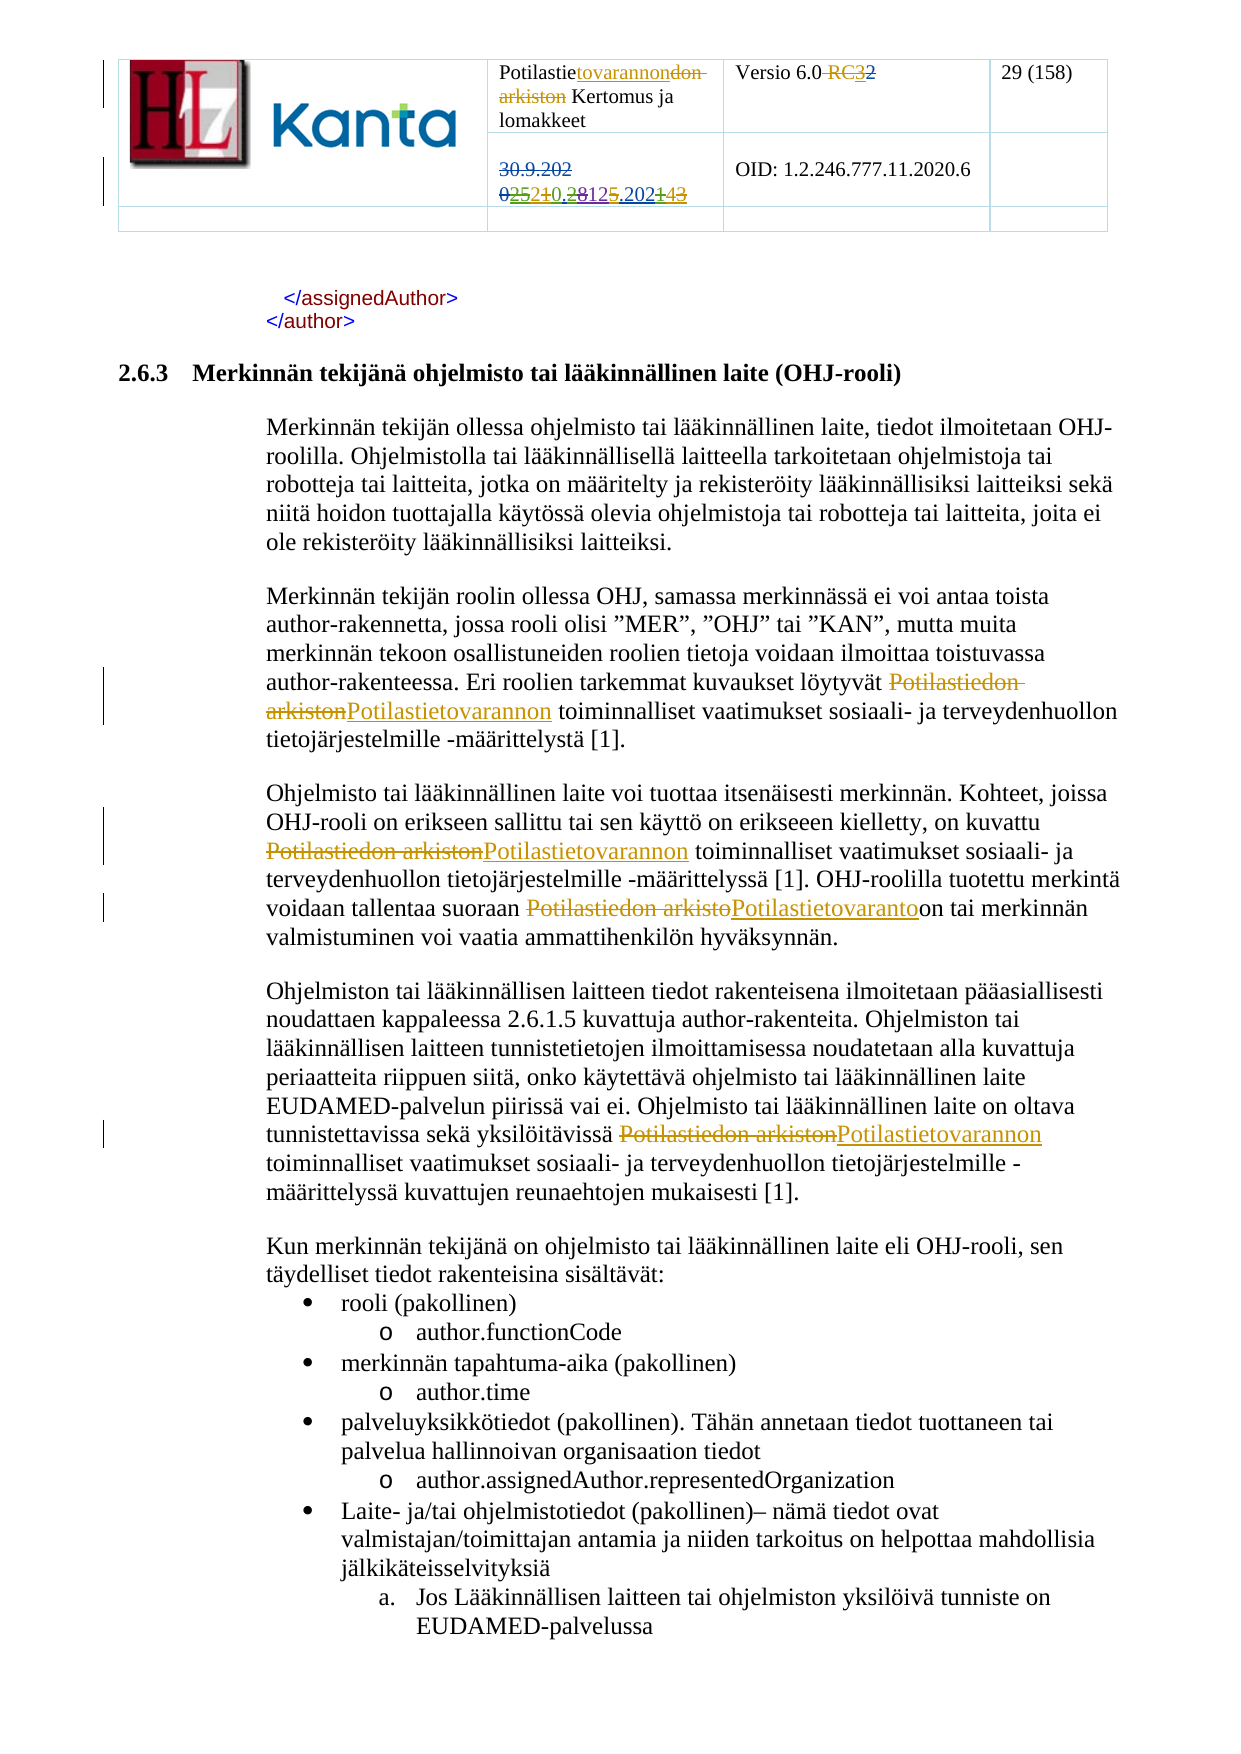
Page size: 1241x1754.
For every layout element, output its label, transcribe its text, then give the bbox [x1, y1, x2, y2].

picture [129, 60, 252, 169]
subtitle Merkinnän tekijänä ohjelmisto tai lääkinnällinen laite (OHJ-rooli) [118, 358, 1122, 387]
text Merkinnän tekijän roolin ollessa OHJ, samassa merkinnässä ei voi antaa toista author-rakennetta, jossa rooli olisi ”MER”, ”OHJ” tai ”KAN”, mutta muita merkinnän tekoon osallistuneiden roolien tietoja voidaan ilmoittaa toistuvassa author-rakenteessa. Eri roolien tarkemmat kuvaukset löytyvät toiminnalliset vaatimukset sosiaali- ja terveydenhuollon tietojärjestelmille -määrittelystä [1]. [266, 581, 1122, 753]
picture [264, 93, 467, 159]
list palveluyksikkötiedot (pakollinen). Tähän annetaan tiedot tuottaneen tai palvelua hallinnoivan organisaation tiedot [303, 1407, 1122, 1465]
list rooli (pakollinen) [303, 1288, 1122, 1317]
text Kun merkinnän tekijänä on ohjelmisto tai lääkinnällinen laite eli OHJ-rooli, sen täydelliset tiedot rakenteisina sisältävät: [266, 1231, 1122, 1288]
text Ohjelmiston tai lääkinnällisen laitteen tiedot rakenteisena ilmoitetaan pääasiallisesti noudattaen kappaleessa 2.6.1.5 kuvattuja author-rakenteita. Ohjelmiston tai lääkinnällisen laitteen tunnistetietojen ilmoittamisessa noudatetaan alla kuvattuja periaatteita riippuen siitä, onko käytettävä ohjelmisto tai lääkinnällinen laite EUDAMED-palvelun piirissä vai ei. Ohjelmisto tai lääkinnällinen laite on oltava tunnistettavissa sekä yksilöitävissä toiminnalliset vaatimukset sosiaali- ja terveydenhuollon tietojärjestelmille -määrittelyssä kuvattujen reunaehtojen mukaisesti [1]. [266, 976, 1122, 1206]
text </assignedAuthor> [266, 285, 1122, 309]
list merkinnän tapahtuma-aika (pakollinen) [303, 1348, 1122, 1377]
list Jos Lääkinnällisen laitteen tai ohjelmiston yksilöivä tunniste on EUDAMED-palvelussa [378, 1582, 1122, 1639]
list author.time [378, 1377, 1122, 1407]
list Laite- ja/tai ohjelmistotiedot (pakollinen)– nämä tiedot ovat valmistajan/toimittajan antamia ja niiden tarkoitus on helpottaa mahdollisia jälkikäteisselvityksiä [303, 1496, 1122, 1582]
text Ohjelmisto tai lääkinnällinen laite voi tuottaa itsenäisesti merkinnän. Kohteet, joissa OHJ-rooli on erikseen sallittu tai sen käyttö on erikseeen kielletty, on kuvattu toiminnalliset vaatimukset sosiaali- ja terveydenhuollon tietojärjestelmille -määrittelyssä [1]. OHJ-roolilla tuotettu merkintä voidaan tallentaa suoraan on tai merkinnän valmistuminen voi vaatia ammattihenkilön hyväksynnän. [266, 778, 1122, 951]
text Merkinnän tekijän ollessa ohjelmisto tai lääkinnällinen laite, tiedot ilmoitetaan OHJ-roolilla. Ohjelmistolla tai lääkinnällisellä laitteella tarkoitetaan ohjelmistoja tai robotteja tai laitteita, jotka on määritelty ja rekisteröity lääkinnällisiksi laitteiksi sekä niitä hoidon tuottajalla käytössä olevia ohjelmistoja tai robotteja tai laitteita, joita ei ole rekisteröity lääkinnällisiksi laitteiksi. [266, 412, 1122, 556]
text </author> [266, 309, 1122, 333]
list author.functionCode [378, 1317, 1122, 1348]
list author.assignedAuthor.representedOrganization [378, 1465, 1122, 1496]
